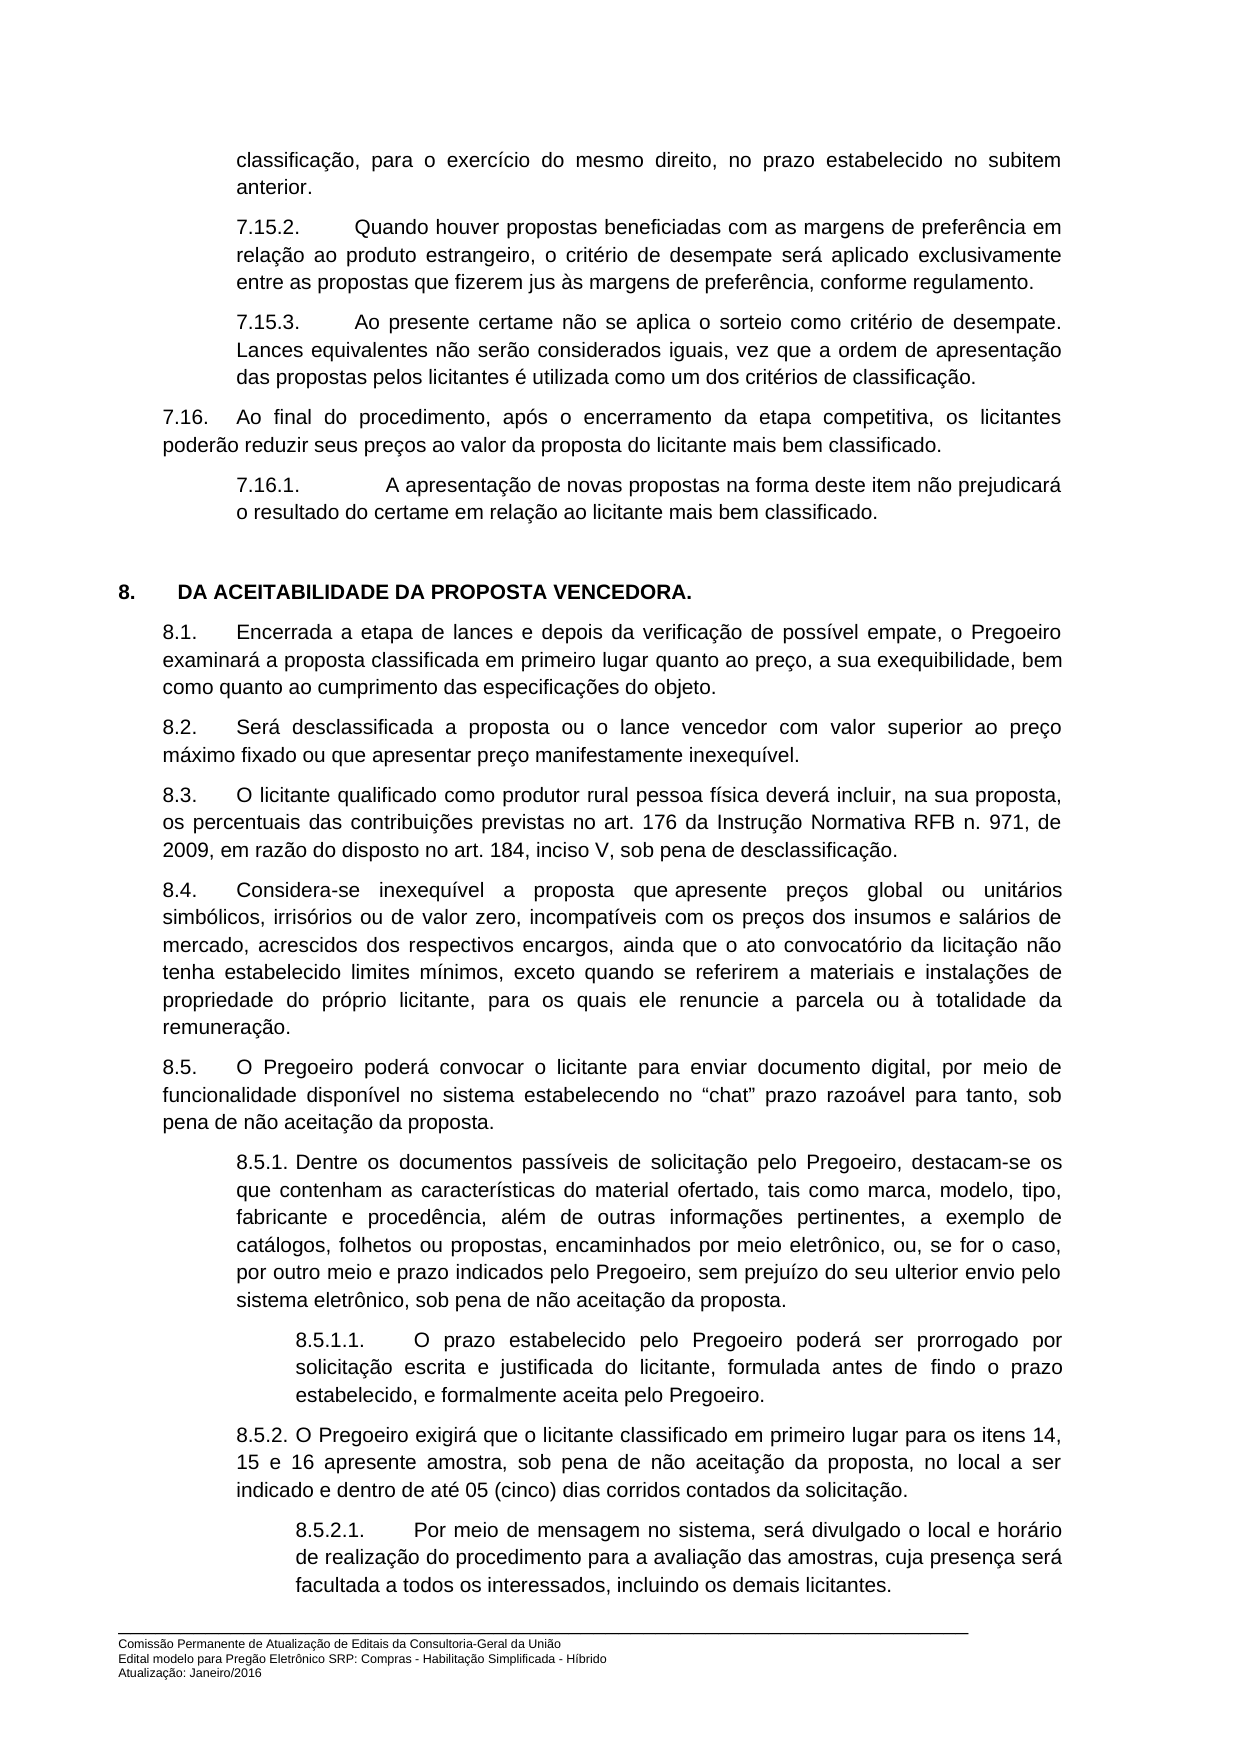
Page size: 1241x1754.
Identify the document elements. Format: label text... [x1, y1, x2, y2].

list DA ACEITABILIDADE DA PROPOSTA VENCEDORA. [118, 580, 1063, 604]
list O prazo estabelecido pelo Pregoeiro poderá ser prorrogado por solicitação escrita e justificada do licitante, formulada antes de findo o prazo estabelecido, e formalmente aceita pelo Pregoeiro. [295, 1328, 1063, 1407]
list A apresentação de novas propostas na forma deste item não prejudicará o resultado do certame em relação ao licitante mais bem classificado. [236, 473, 1063, 524]
list Ao final do procedimento, após o encerramento da etapa competitiva, os licitantes poderão reduzir seus preços ao valor da proposta do licitante mais bem classificado. [162, 405, 1063, 457]
list Por meio de mensagem no sistema, será divulgado o local e horário de realização do procedimento para a avaliação das amostras, cuja presença será facultada a todos os interessados, incluindo os demais licitantes. [295, 1518, 1063, 1597]
list O Pregoeiro exigirá que o licitante classificado em primeiro lugar para os itens 14, 15 e 16 apresente amostra, sob pena de não aceitação da proposta, no local a ser indicado e dentro de até 05 (cinco) dias corridos contados da solicitação. [236, 1423, 1063, 1502]
list Considera-se inexequível a proposta que apresente preços global ou unitários simbólicos, irrisórios ou de valor zero, incompatíveis com os preços dos insumos e salários de mercado, acrescidos dos respectivos encargos, ainda que o ato convocatório da licitação não tenha estabelecido limites mínimos, exceto quando se referirem a materiais e instalações de propriedade do próprio licitante, para os quais ele renuncie a parcela ou à totalidade da remuneração. [162, 878, 1063, 1039]
list Ao presente certame não se aplica o sorteio como critério de desempate. Lances equivalentes não serão considerados iguais, vez que a ordem de apresentação das propostas pelos licitantes é utilizada como um dos critérios de classificação. [236, 310, 1063, 389]
list Dentre os documentos passíveis de solicitação pelo Pregoeiro, destacam-se os que contenham as características do material ofertado, tais como marca, modelo, tipo, fabricante e procedência, além de outras informações pertinentes, a exemplo de catálogos, folhetos ou propostas, encaminhados por meio eletrônico, ou, se for o caso, por outro meio e prazo indicados pelo Pregoeiro, sem prejuízo do seu ulterior envio pelo sistema eletrônico, sob pena de não aceitação da proposta. [236, 1150, 1063, 1312]
list Será desclassificada a proposta ou o lance vencedor com valor superior ao preço máximo fixado ou que apresentar preço manifestamente inexequível. [162, 715, 1063, 767]
list Encerrada a etapa de lances e depois da verificação de possível empate, o Pregoeiro examinará a proposta classificada em primeiro lugar quanto ao preço, a sua exequibilidade, bem como quanto ao cumprimento das especificações do objeto. [162, 620, 1063, 699]
list Quando houver propostas beneficiadas com as margens de preferência em relação ao produto estrangeiro, o critério de desempate será aplicado exclusivamente entre as propostas que fizerem jus às margens de preferência, conforme regulamento. [236, 215, 1063, 294]
list O Pregoeiro poderá convocar o licitante para enviar documento digital, por meio de funcionalidade disponível no sistema estabelecendo no “chat” prazo razoável para tanto, sob pena de não aceitação da proposta. [162, 1055, 1063, 1134]
list O licitante qualificado como produtor rural pessoa física deverá incluir, na sua proposta, os percentuais das contribuições previstas no art. 176 da Instrução Normativa RFB n. 971, de 2009, em razão do disposto no art. 184, inciso V, sob pena de desclassificação. [162, 783, 1063, 862]
